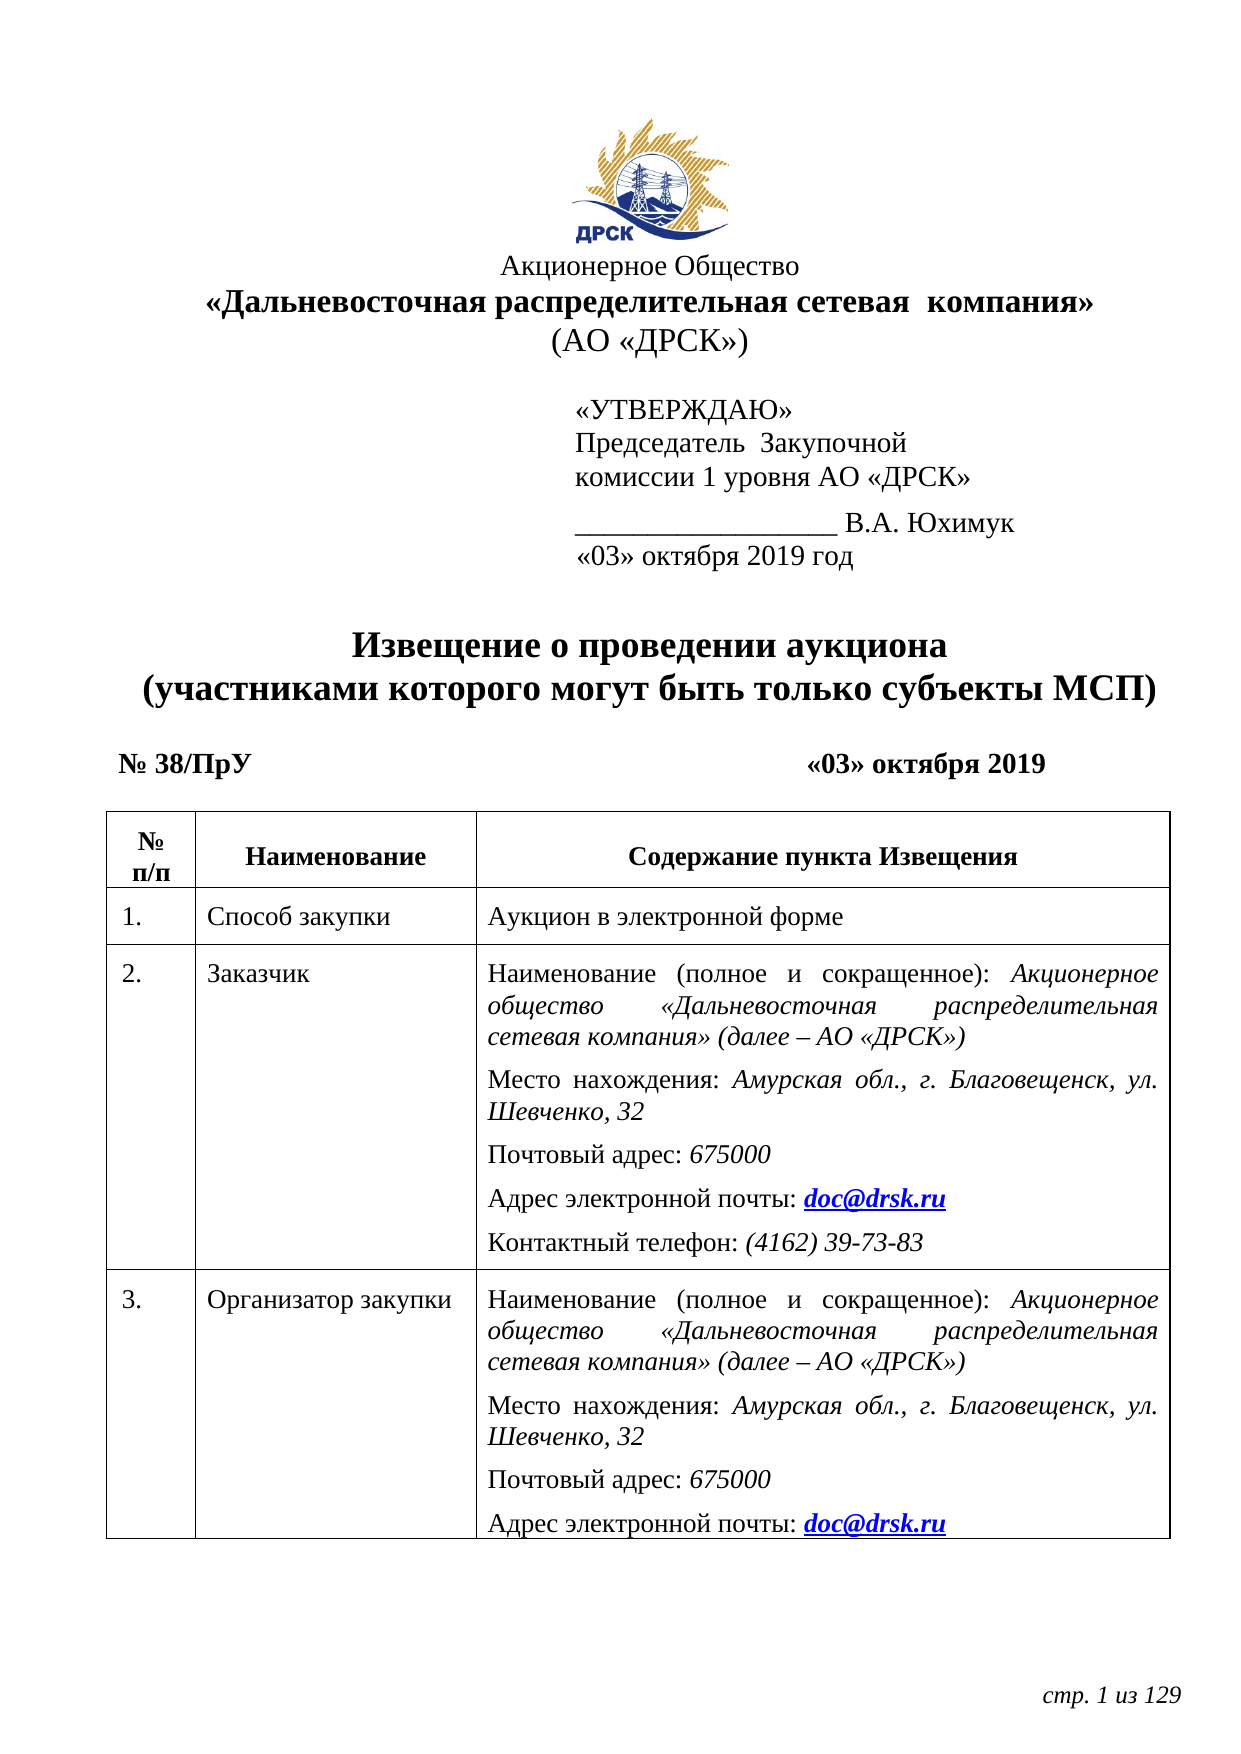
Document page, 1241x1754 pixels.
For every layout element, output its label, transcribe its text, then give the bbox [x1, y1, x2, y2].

table_cell [107, 945, 195, 1269]
table_cell Способ закупки [196, 888, 476, 944]
text «Дальневосточная распределительная сетевая компания» [118, 282, 1181, 320]
text Извещение о проведении аукциона (участниками которого могут быть только субъекты МСП) [118, 622, 1181, 708]
table_header № п/п [107, 812, 195, 887]
text № 38/ПрУ «03» октября 2019 [118, 746, 1181, 779]
table_header Наименование [196, 812, 476, 887]
text «УТВЕРЖДАЮ» [575, 392, 1181, 425]
table_cell Заказчик [196, 945, 476, 1269]
text Акционерное Общество [118, 248, 1181, 282]
text Председатель Закупочной [575, 425, 1181, 459]
text (АО «ДРСК») [118, 320, 1181, 358]
table_cell Организатор закупки [196, 1270, 476, 1538]
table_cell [477, 1270, 1169, 1538]
table_cell [107, 888, 195, 944]
picture [570, 118, 729, 249]
table_cell [107, 1270, 195, 1538]
text «03» октября 2019 год [118, 538, 1181, 572]
text __________________ В.А. Юхимук [575, 505, 1181, 538]
table_header Содержание пункта Извещения [477, 812, 1169, 887]
table_cell Аукцион в электронной форме [477, 888, 1169, 944]
text комиссии 1 уровня АО «ДРСК» [575, 459, 1181, 492]
